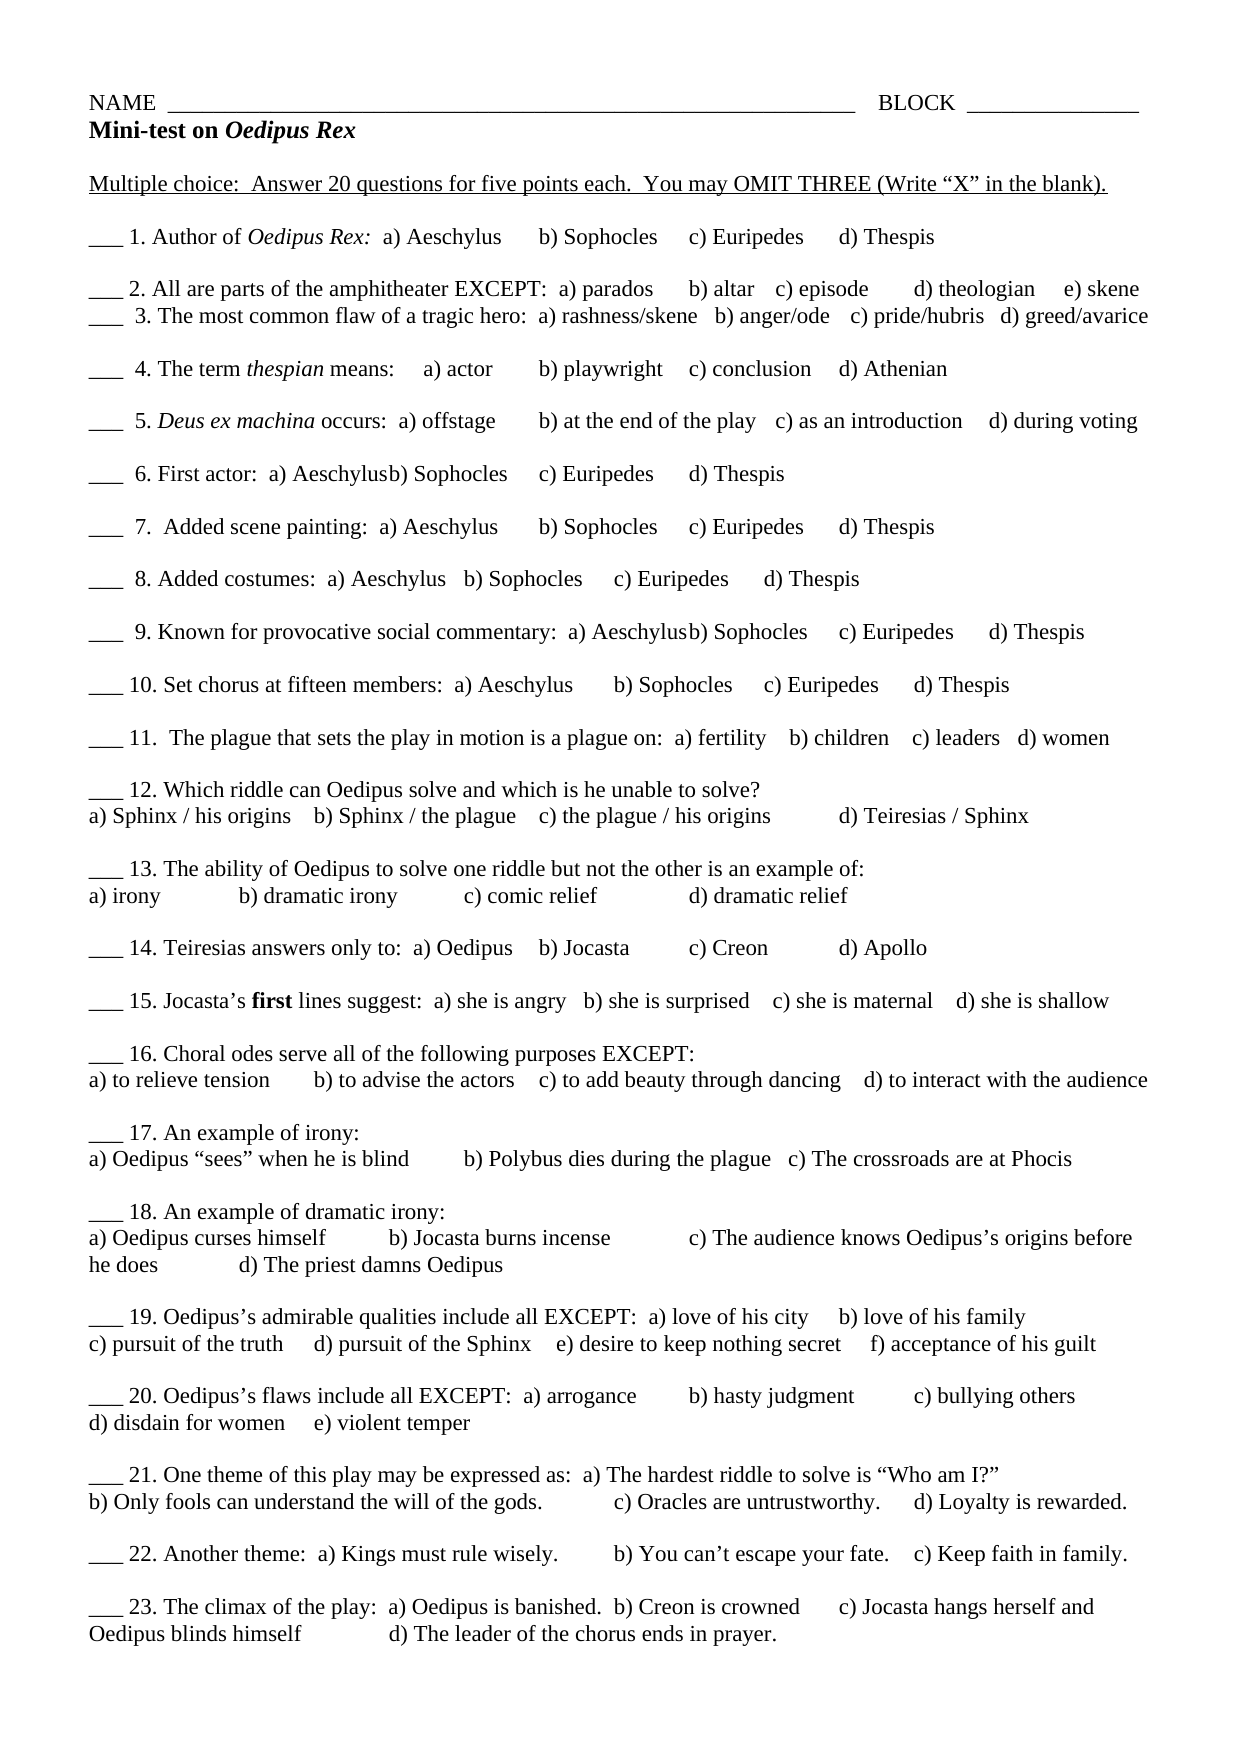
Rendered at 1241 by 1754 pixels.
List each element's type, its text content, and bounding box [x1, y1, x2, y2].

text ___ 4. The term thespian means: a) actor b) playwright c) conclusion d) Athenian [89, 354, 1152, 381]
text ___ 10. Set chorus at fifteen members: a) Aeschylus b) Sophocles c) Euripedes d) Thespis [89, 671, 1152, 697]
text ___ 19. Oedipus’s admirable qualities include all EXCEPT: a) love of his city b) love of his family [89, 1303, 1152, 1330]
text b) Only fools can understand the will of the gods. c) Oracles are untrustworthy. d) Loyalty is rewarded. [89, 1488, 1152, 1514]
text a) irony b) dramatic irony c) comic relief d) dramatic relief [89, 882, 1152, 908]
text ___ 6. First actor: a) Aeschylus b) Sophocles c) Euripedes d) Thespis [89, 460, 1152, 486]
text ___ 7. Added scene painting: a) Aeschylus b) Sophocles c) Euripedes d) Thespis [89, 513, 1152, 539]
text Multiple choice: Answer 20 questions for five points each. You may OMIT THREE (Write “X” in the blank). [89, 170, 1152, 196]
text ___ 23. The climax of the play: a) Oedipus is banished. b) Creon is crowned c) Jocasta hangs herself and Oedipus blinds himself d) The leader of the chorus ends in prayer. [89, 1593, 1152, 1646]
text d) disdain for women e) violent temper [89, 1409, 1152, 1435]
text ___ 17. An example of irony: [89, 1119, 1152, 1145]
text ___ 15. Jocasta’s first lines suggest: a) she is angry b) she is surprised c) she is maternal d) she is shallow [89, 987, 1152, 1013]
text a) Sphinx / his origins b) Sphinx / the plague c) the plague / his origins d) Teiresias / Sphinx [89, 803, 1152, 829]
text a) to relieve tension b) to advise the actors c) to add beauty through dancing d) to interact with the audience [89, 1066, 1152, 1092]
text Mini-test on Oedipus Rex [89, 115, 1152, 144]
text ___ 21. One theme of this play may be expressed as: a) The hardest riddle to solve is “Who am I?” [89, 1461, 1152, 1488]
text ___ 3. The most common flaw of a tragic hero: a) rashness/skene b) anger/ode c) pride/hubris d) greed/avarice [89, 302, 1152, 328]
text ___ 22. Another theme: a) Kings must rule wisely. b) You can’t escape your fate. c) Keep faith in family. [89, 1541, 1152, 1567]
text ___ 8. Added costumes: a) Aeschylus b) Sophocles c) Euripedes d) Thespis [89, 565, 1152, 592]
text ___ 1. Author of Oedipus Rex: a) Aeschylus b) Sophocles c) Euripedes d) Thespis [89, 223, 1152, 249]
text NAME ____________________________________________________________ BLOCK _______________ [89, 89, 1152, 115]
text a) Oedipus curses himself b) Jocasta burns incense c) The audience knows Oedipus’s origins before he does d) The priest damns Oedipus [89, 1224, 1152, 1277]
text ___ 11. The plague that sets the play in motion is a plague on: a) fertility b) children c) leaders d) women [89, 723, 1152, 750]
text ___ 13. The ability of Oedipus to solve one riddle but not the other is an example of: [89, 855, 1152, 882]
text ___ 16. Choral odes serve all of the following purposes EXCEPT: [89, 1040, 1152, 1066]
text ___ 2. All are parts of the amphitheater EXCEPT: a) parados b) altar c) episode d) theologian e) skene [89, 276, 1152, 302]
text ___ 18. An example of dramatic irony: [89, 1198, 1152, 1224]
text ___ 14. Teiresias answers only to: a) Oedipus b) Jocasta c) Creon d) Apollo [89, 934, 1152, 961]
text ___ 5. Deus ex machina occurs: a) offstage b) at the end of the play c) as an introduction d) during voting [89, 407, 1152, 434]
text a) Oedipus “sees” when he is blind b) Polybus dies during the plague c) The crossroads are at Phocis [89, 1145, 1152, 1172]
text ___ 12. Which riddle can Oedipus solve and which is he unable to solve? [89, 776, 1152, 803]
text c) pursuit of the truth d) pursuit of the Sphinx e) desire to keep nothing secret f) acceptance of his guilt [89, 1330, 1152, 1356]
text ___ 20. Oedipus’s flaws include all EXCEPT: a) arrogance b) hasty judgment c) bullying others [89, 1382, 1152, 1409]
text ___ 9. Known for provocative social commentary: a) Aeschylus b) Sophocles c) Euripedes d) Thespis [89, 618, 1152, 644]
